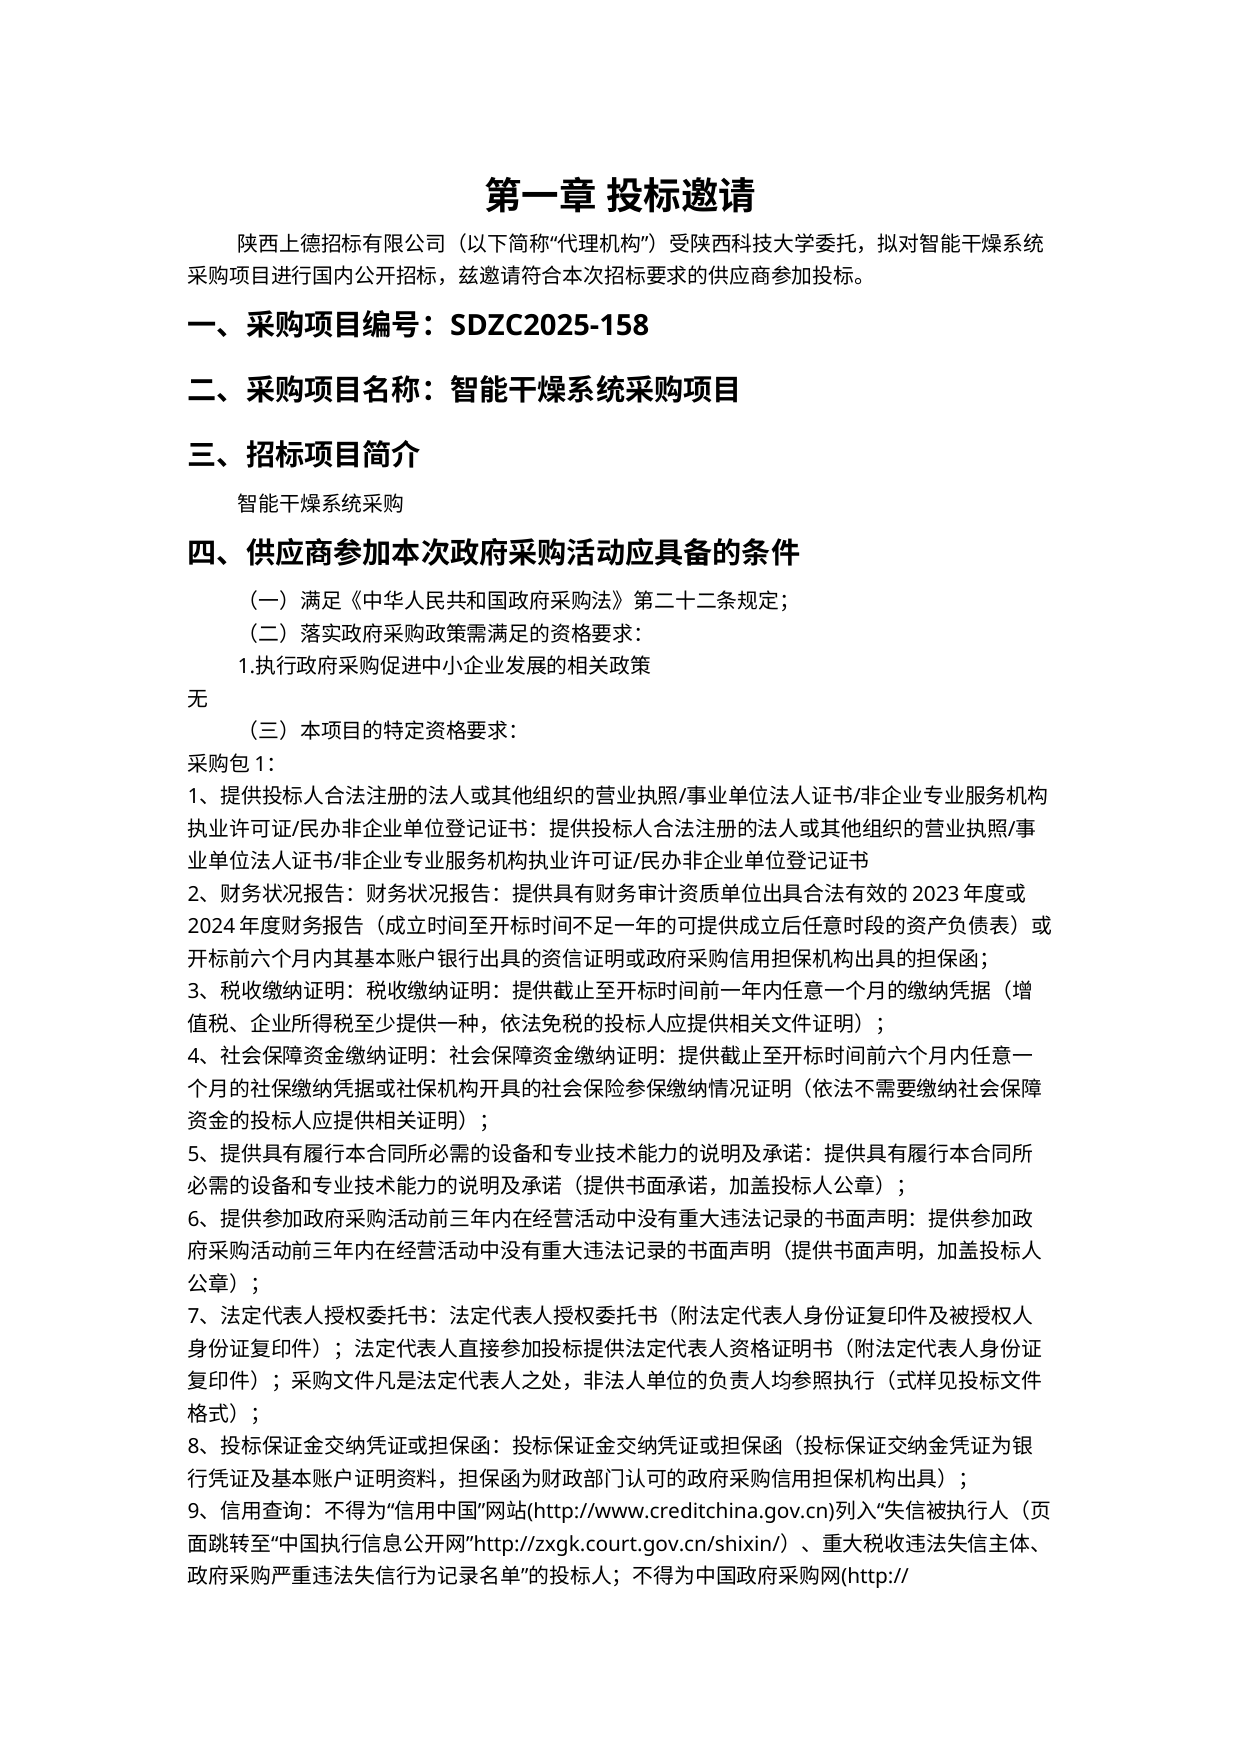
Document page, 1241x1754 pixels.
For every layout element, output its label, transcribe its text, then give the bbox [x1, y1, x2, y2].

text 四、供应商参加本次政府采购活动应具备的条件 [187, 519, 1053, 584]
text 三、招标项目简介 [187, 422, 1053, 487]
text 2、财务状况报告：财务状况报告：提供具有财务审计资质单位出具合法有效的2023年度或2024年度财务报告（成立时间至开标时间不足一年的可提供成立后任意时段的资产负债表）或开标前六个月内其基本账户银行出具的资信证明或政府采购信用担保机构出具的担保函； [187, 877, 1053, 974]
text 1.执行政府采购促进中小企业发展的相关政策 [187, 649, 1053, 682]
text 陕西上德招标有限公司（以下简称“代理机构”）受陕西科技大学委托，拟对智能干燥系统采购项目进行国内公开招标，兹邀请符合本次招标要求的供应商参加投标。 [187, 227, 1053, 292]
text （三）本项目的特定资格要求： [187, 714, 1053, 747]
text 4、社会保障资金缴纳证明：社会保障资金缴纳证明：提供截止至开标时间前六个月内任意一个月的社保缴纳凭据或社保机构开具的社会保险参保缴纳情况证明（依法不需要缴纳社会保障资金的投标人应提供相关证明）； [187, 1039, 1053, 1137]
text 8、投标保证金交纳凭证或担保函：投标保证金交纳凭证或担保函（投标保证交纳金凭证为银行凭证及基本账户证明资料，担保函为财政部门认可的政府采购信用担保机构出具）； [187, 1429, 1053, 1494]
text （二）落实政府采购政策需满足的资格要求： [187, 617, 1053, 649]
text 智能干燥系统采购 [187, 487, 1053, 519]
text 无 [187, 682, 1053, 714]
text 一、采购项目编号：SDZC2025-158 [187, 292, 1053, 357]
text 采购包1： [187, 747, 1053, 779]
text 二、采购项目名称：智能干燥系统采购项目 [187, 357, 1053, 422]
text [187, 1494, 1053, 1592]
text （一）满足《中华人民共和国政府采购法》第二十二条规定； [187, 584, 1053, 617]
text 6、提供参加政府采购活动前三年内在经营活动中没有重大违法记录的书面声明：提供参加政府采购活动前三年内在经营活动中没有重大违法记录的书面声明（提供书面声明，加盖投标人公章）； [187, 1202, 1053, 1299]
text 第一章 投标邀请 [187, 162, 1053, 227]
text 7、法定代表人授权委托书：法定代表人授权委托书（附法定代表人身份证复印件及被授权人身份证复印件）；法定代表人直接参加投标提供法定代表人资格证明书（附法定代表人身份证复印件）；采购文件凡是法定代表人之处，非法人单位的负责人均参照执行（式样见投标文件格式）； [187, 1299, 1053, 1429]
text 3、税收缴纳证明：税收缴纳证明：提供截止至开标时间前一年内任意一个月的缴纳凭据（增值税、企业所得税至少提供一种，依法免税的投标人应提供相关文件证明）； [187, 974, 1053, 1039]
text 1、提供投标人合法注册的法人或其他组织的营业执照/事业单位法人证书/非企业专业服务机构执业许可证/民办非企业单位登记证书：提供投标人合法注册的法人或其他组织的营业执照/事业单位法人证书/非企业专业服务机构执业许可证/民办非企业单位登记证书 [187, 779, 1053, 877]
text 5、提供具有履行本合同所必需的设备和专业技术能力的说明及承诺：提供具有履行本合同所必需的设备和专业技术能力的说明及承诺（提供书面承诺，加盖投标人公章）； [187, 1137, 1053, 1202]
